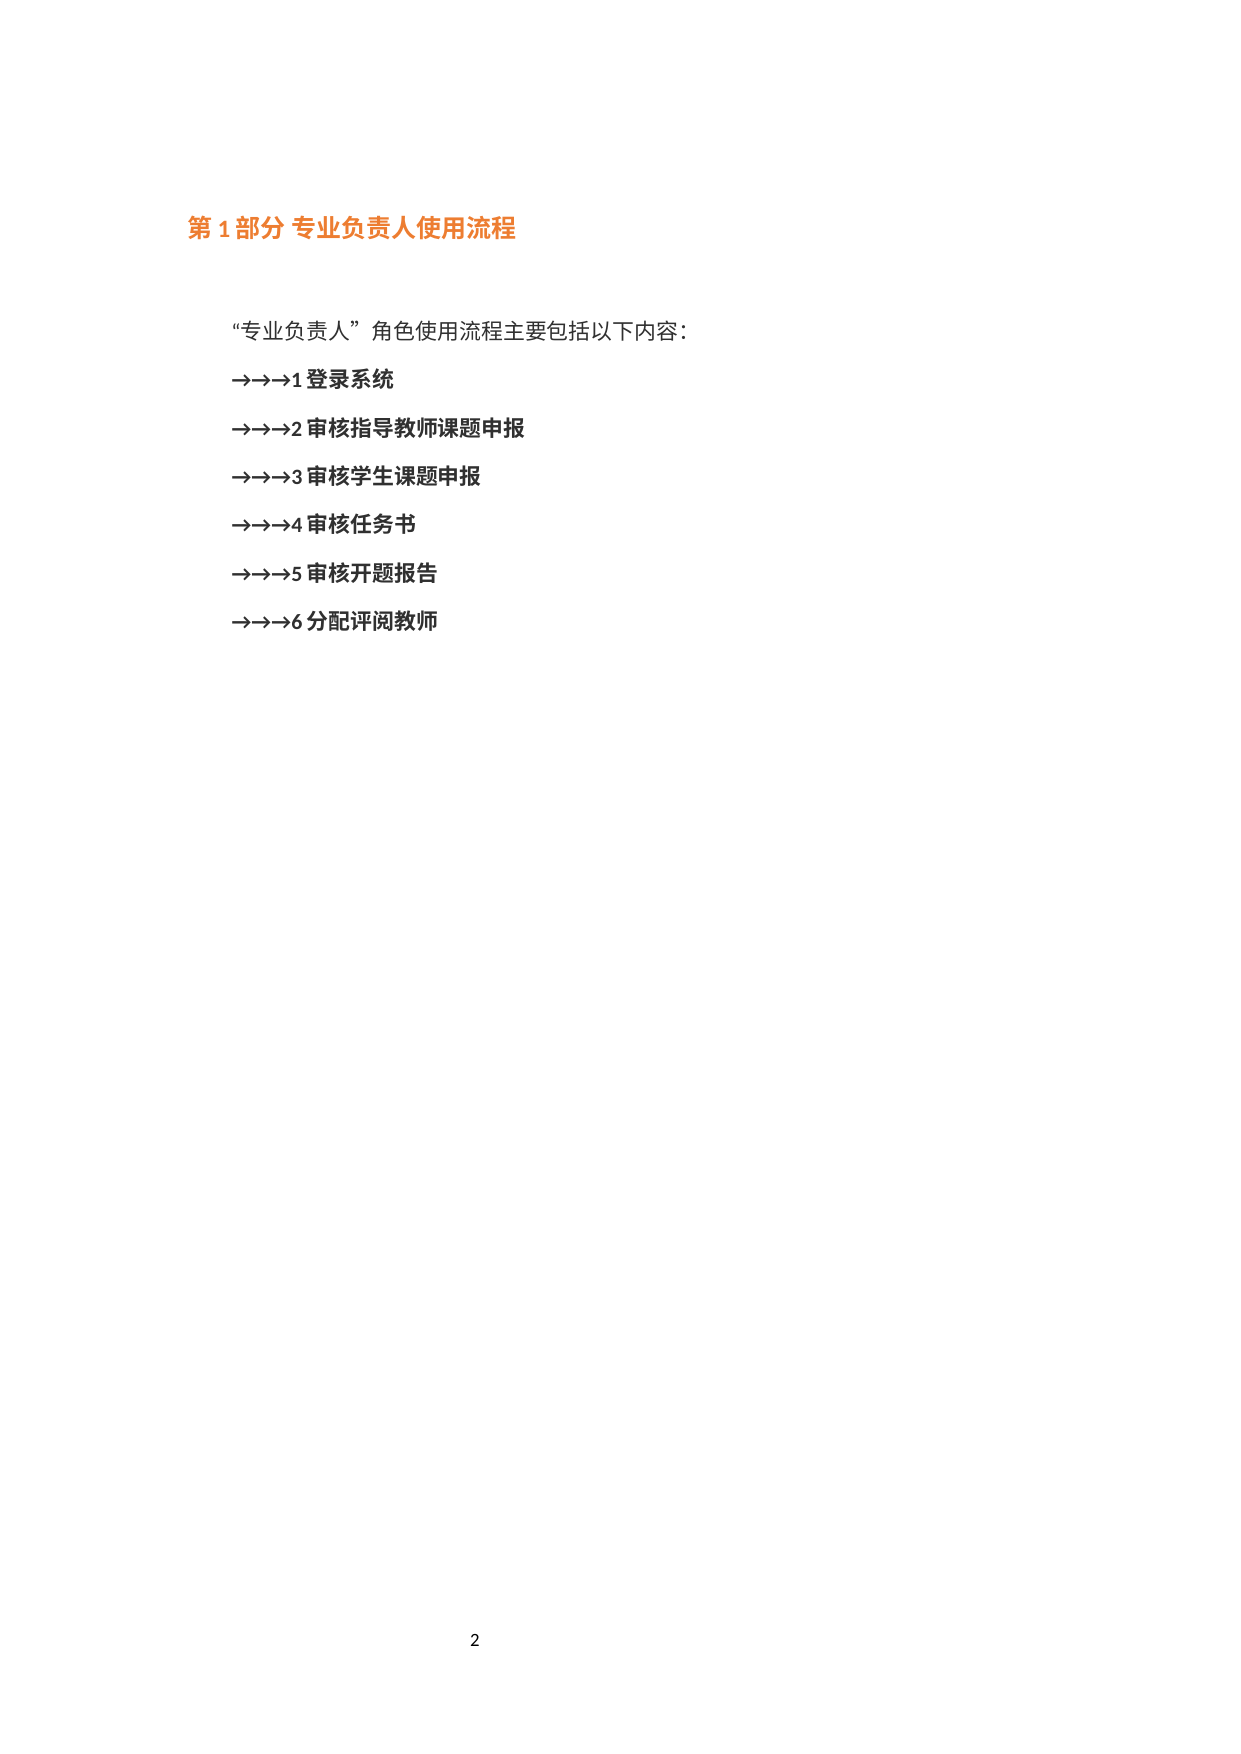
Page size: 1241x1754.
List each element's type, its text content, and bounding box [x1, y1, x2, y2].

subtitle 第1部分 专业负责人使用流程 [187, 194, 1053, 259]
text “专业负责人”角色使用流程主要包括以下内容： [187, 314, 1053, 346]
text →→→6分配评阅教师 [187, 604, 1053, 636]
text →→→4审核任务书 [187, 507, 1053, 539]
text →→→3审核学生课题申报 [187, 459, 1053, 491]
text →→→1登录系统 [187, 362, 1053, 394]
text →→→2审核指导教师课题申报 [187, 410, 1053, 443]
text →→→5审核开题报告 [187, 555, 1053, 588]
